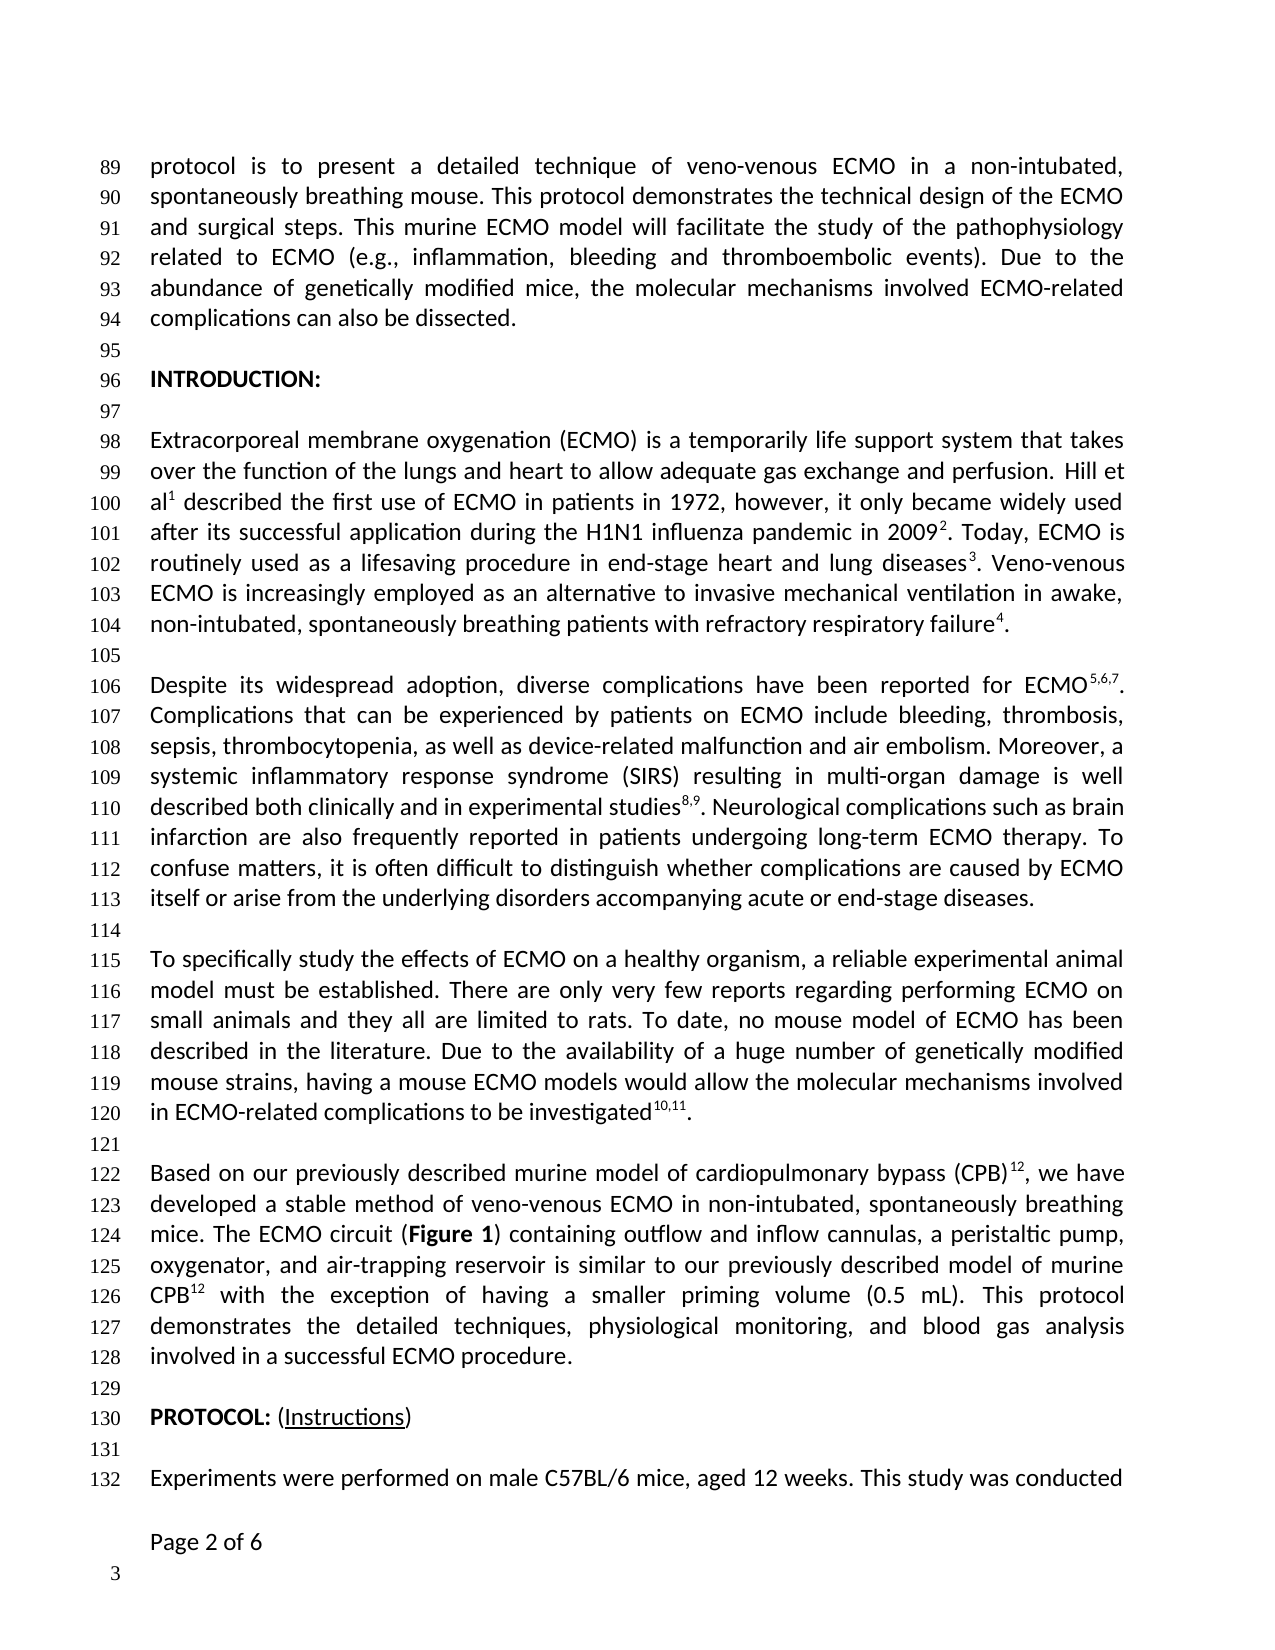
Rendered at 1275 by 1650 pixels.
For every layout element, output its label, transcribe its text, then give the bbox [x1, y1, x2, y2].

text PROTOCOL: (Instructions) [150, 1401, 1125, 1432]
text To specifically study the effects of ECMO on a healthy organism, a reliable experimental animal model must be established. There are only very few reports regarding performing ECMO on small animals and they all are limited to rats. To date, no mouse model of ECMO has been described in the literature. Due to the availability of a huge number of genetically modified mouse strains, having a mouse ECMO models would allow the molecular mechanisms involved in ECMO-related complications to be investigated10,11. [150, 943, 1125, 1127]
text Extracorporeal membrane oxygenation (ECMO) is a temporarily life support system that takes over the function of the lungs and heart to allow adequate gas exchange and perfusion. Hill et al1 described the first use of ECMO in patients in 1972, however, it only became widely used after its successful application during the H1N1 influenza pandemic in 20092. Today, ECMO is routinely used as a lifesaving procedure in end-stage heart and lung diseases3. Veno-venous ECMO is increasingly employed as an alternative to invasive mechanical ventilation in awake, non-intubated, spontaneously breathing patients with refractory respiratory failure4. [150, 425, 1125, 638]
text Despite its widespread adoption, diverse complications have been reported for ECMO5,6,7. Complications that can be experienced by patients on ECMO include bleeding, thrombosis, sepsis, thrombocytopenia, as well as device-related malfunction and air embolism. Moreover, a systemic inflammatory response syndrome (SIRS) resulting in multi-organ damage is well described both clinically and in experimental studies8,9. Neurological complications such as brain infarction are also frequently reported in patients undergoing long-term ECMO therapy. To confuse matters, it is often difficult to distinguish whether complications are caused by ECMO itself or arise from the underlying disorders accompanying acute or end-stage diseases. [150, 669, 1125, 913]
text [150, 150, 1125, 333]
text Based on our previously described murine model of cardiopulmonary bypass (CPB)12, we have developed a stable method of veno-venous ECMO in non-intubated, spontaneously breathing mice. The ECMO circuit (Figure 1) containing outflow and inflow cannulas, a peristaltic pump, oxygenator, and air-trapping reservoir is similar to our previously described model of murine CPB12 with the exception of having a smaller priming volume (0.5 mL). This protocol demonstrates the detailed techniques, physiological monitoring, and blood gas analysis involved in a successful ECMO procedure. [150, 1157, 1125, 1371]
text INTRODUCTION: [150, 364, 1125, 394]
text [150, 1462, 1125, 1493]
